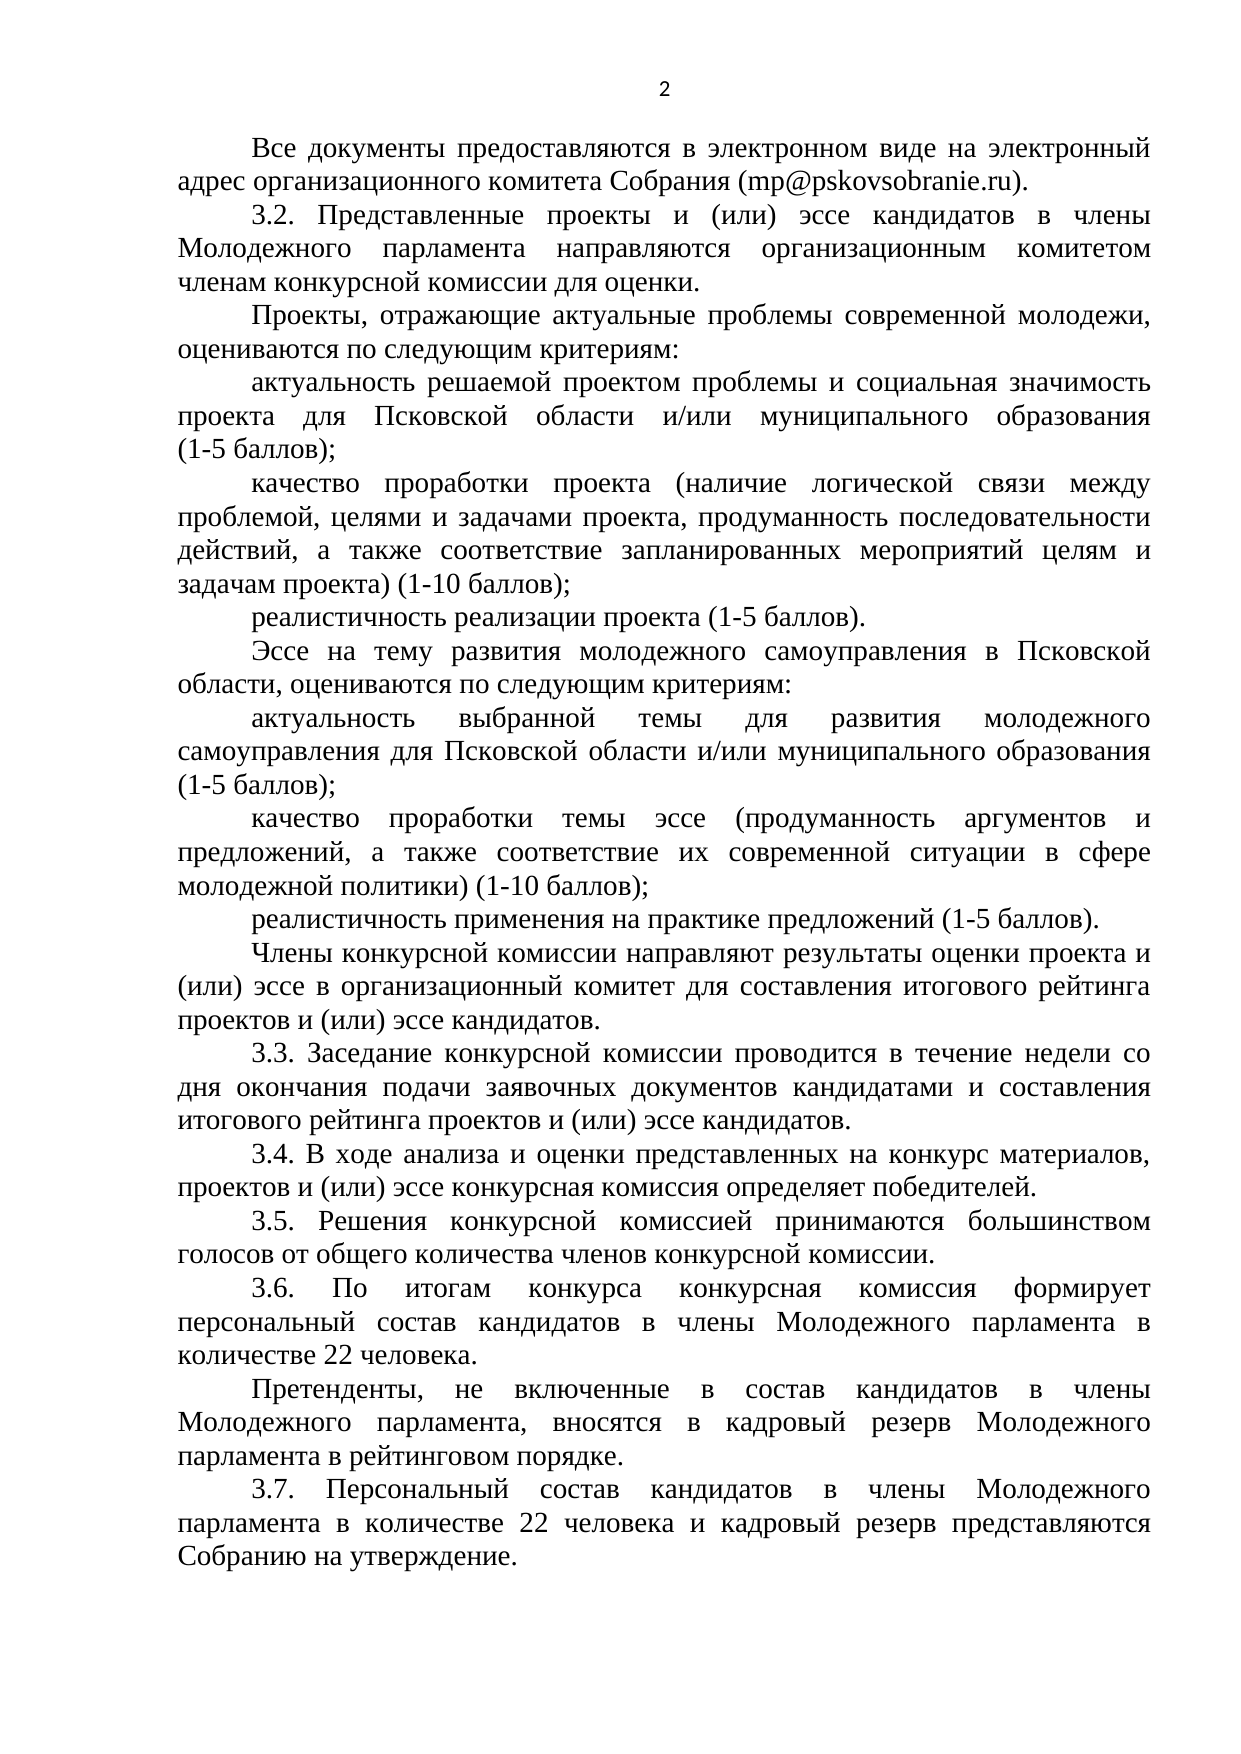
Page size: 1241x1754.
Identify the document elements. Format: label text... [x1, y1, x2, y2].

text качество проработки проекта (наличие логической связи между проблемой, целями и задачами проекта, продуманность последовательности действий, а также соответствие запланированных мероприятий целям и задачам проекта) (1-10 баллов); [177, 465, 1152, 599]
text Члены конкурсной комиссии направляют результаты оценки проекта и (или) эссе в организационный комитет для составления итогового рейтинга проектов и (или) эссе кандидатов. [177, 935, 1152, 1035]
text 3.2. Представленные проекты и (или) эссе кандидатов в члены Молодежного парламента направляются организационным комитетом членам конкурсной комиссии для оценки. [177, 197, 1152, 297]
text Эссе на тему развития молодежного самоуправления в Псковской области, оцениваются по следующим критериям: [177, 633, 1152, 700]
text 3.7. Персональный состав кандидатов в члены Молодежного парламента в количестве 22 человека и кадровый резерв представляются Собранию на утверждение. [177, 1471, 1152, 1572]
text 3.5. Решения конкурсной комиссией принимаются большинством голосов от общего количества членов конкурсной комиссии. [177, 1203, 1152, 1270]
text Проекты, отражающие актуальные проблемы современной молодежи, оцениваются по следующим критериям: [177, 297, 1152, 364]
text Все документы предоставляются в электронном виде на электронный адрес организационного комитета Собрания (mp@pskovsobranie.ru). [177, 130, 1152, 197]
text 3.4. В ходе анализа и оценки представленных на конкурс материалов, проектов и (или) эссе конкурсная комиссия определяет победителей. [177, 1136, 1152, 1203]
text реалистичность применения на практике предложений (1-5 баллов). [177, 901, 1152, 935]
text Претенденты, не включенные в состав кандидатов в члены Молодежного парламента, вносятся в кадровый резерв Молодежного парламента в рейтинговом порядке. [177, 1371, 1152, 1471]
text 3.3. Заседание конкурсной комиссии проводится в течение недели со дня окончания подачи заявочных документов кандидатами и составления итогового рейтинга проектов и (или) эссе кандидатов. [177, 1035, 1152, 1136]
text актуальность выбранной темы для развития молодежного самоуправления для Псковской области и/или муниципального образования (1-5 баллов); [177, 700, 1152, 801]
text 3.6. По итогам конкурса конкурсная комиссия формирует персональный состав кандидатов в члены Молодежного парламента в количестве 22 человека. [177, 1270, 1152, 1371]
text качество проработки темы эссе (продуманность аргументов и предложений, а также соответствие их современной ситуации в сфере молодежной политики) (1-10 баллов); [177, 801, 1152, 901]
text реалистичность реализации проекта (1-5 баллов). [177, 599, 1152, 633]
text актуальность решаемой проектом проблемы и социальная значимость проекта для Псковской области и/или муниципального образования (1-5 баллов); [177, 364, 1152, 465]
